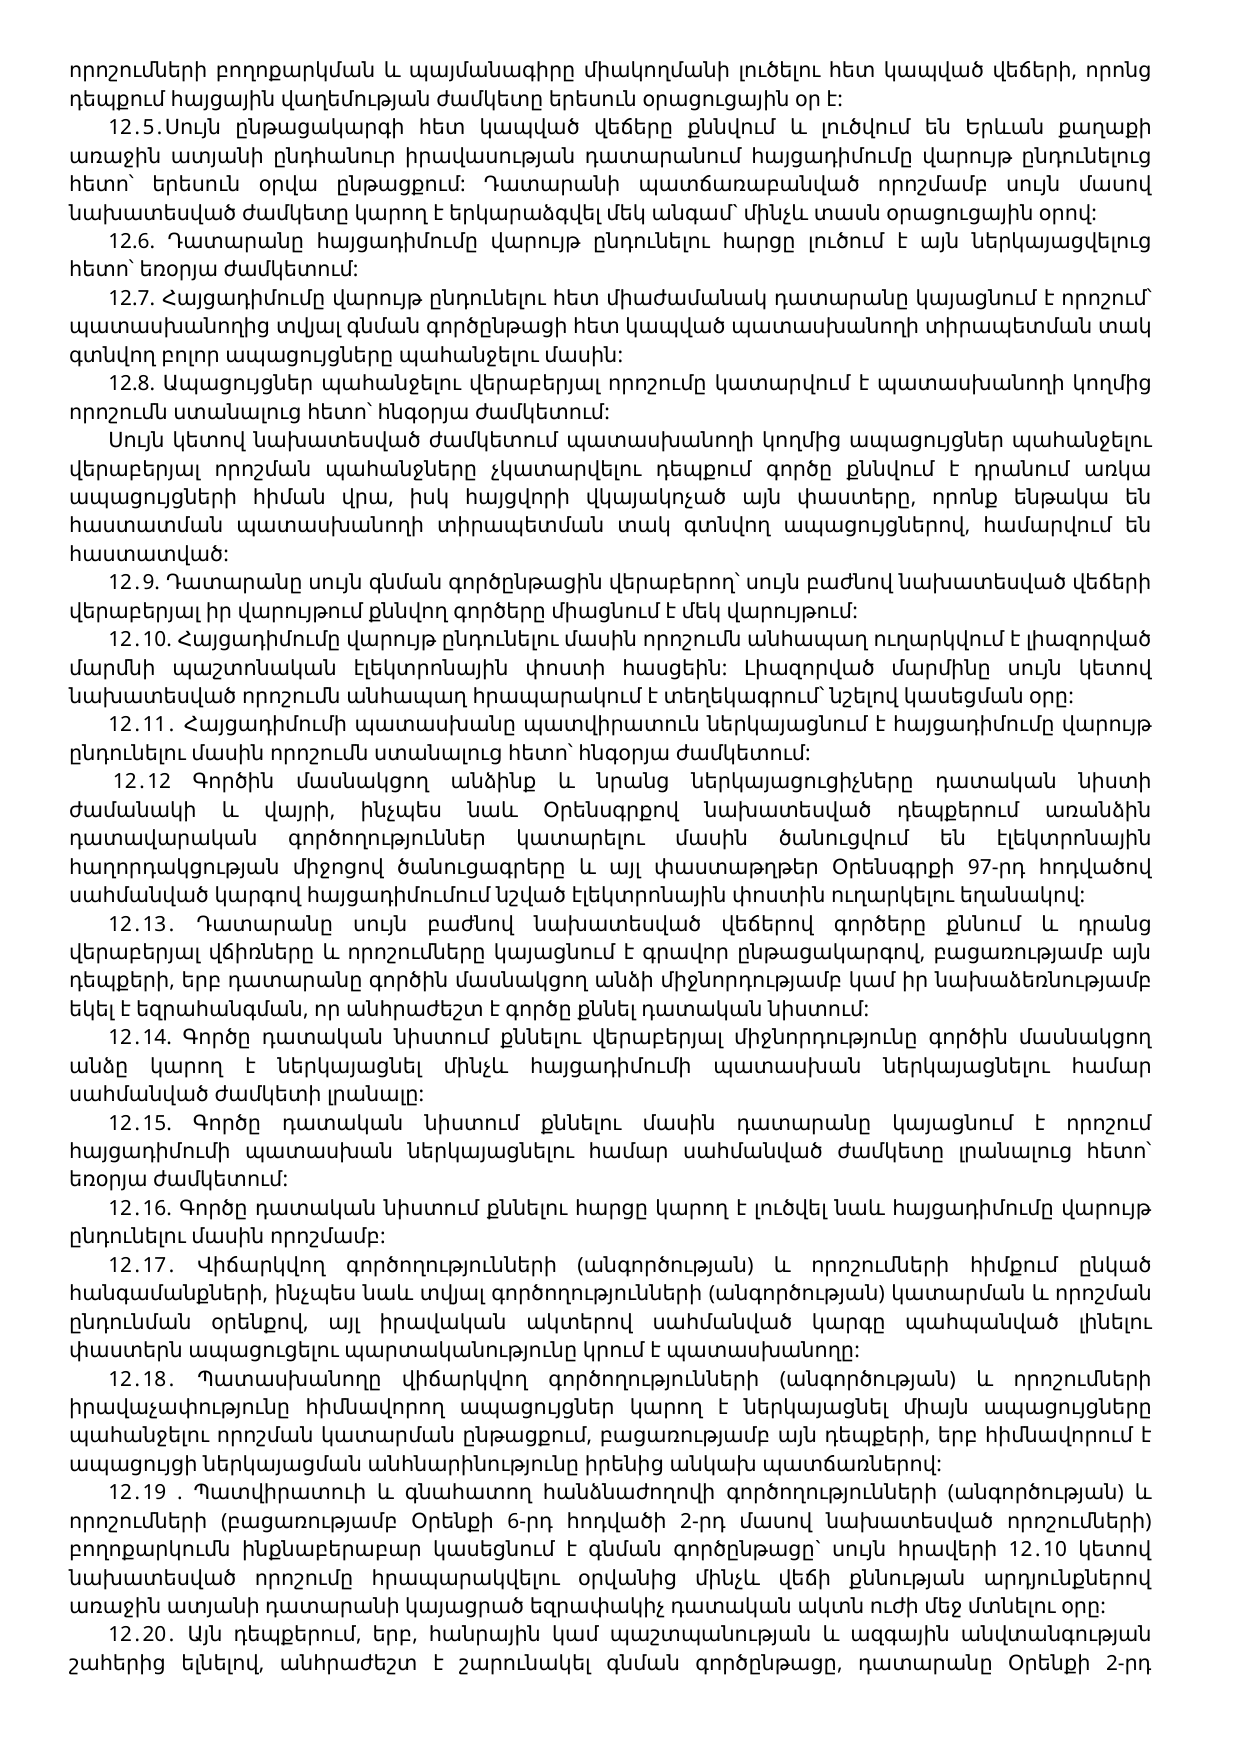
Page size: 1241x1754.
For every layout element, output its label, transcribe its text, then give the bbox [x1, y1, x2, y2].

text 12.6. Դատարանը հայցադիմումը վարույթ ընդունելու հարցը լուծում է այն ներկայացվելուց հետո՝ եռօրյա ժամկետում: [69, 226, 1152, 283]
text 12․5․Սույն ընթացակարգի հետ կապված վեճերը քննվում և լուծվում են Երևան քաղաքի առաջին ատյանի ընդհանուր իրավասության դատարանում հայցադիմումը վարույթ ընդունելուց հետո՝ երեսուն օրվա ընթացքում: Դատարանի պատճառաբանված որոշմամբ սույն մասով նախատեսված ժամկետը կարող է երկարաձգվել մեկ անգամ` մինչև տասն օրացուցային օրով: [69, 112, 1152, 226]
text 12.8. Ապացույցներ պահանջելու վերաբերյալ որոշումը կատարվում է պատասխանողի կողմից որոշումն ստանալուց հետո՝ հնգօրյա ժամկետում: [69, 368, 1152, 425]
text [69, 1619, 1152, 1676]
text 12․9. Դատարանը սույն գնման գործընթացին վերաբերող՝ սույն բաժնով նախատեսված վեճերի վերաբերյալ իր վարույթում քննվող գործերը միացնում է մեկ վարույթում: [69, 567, 1152, 624]
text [69, 56, 1152, 112]
text 12․13․ Դատարանը սույն բաժնով նախատեսված վեճերով գործերը քննում և դրանց վերաբերյալ վճիռները և որոշումները կայացնում է գրավոր ընթացակարգով, բացառությամբ այն դեպքերի, երբ դատարանը գործին մասնակցող անձի միջնորդությամբ կամ իր նախաձեռնությամբ եկել է եզրահանգման, որ անհրաժեշտ է գործը քննել դատական նիստում: [69, 909, 1152, 1022]
text 12․18․ Պատասխանողը վիճարկվող գործողությունների (անգործության) և որոշումների իրավաչափությունը հիմնավորող ապացույցներ կարող է ներկայացնել միայն ապացույցները պահանջելու որոշման կատարման ընթացքում, բացառությամբ այն դեպքերի, երբ հիմնավորում է ապացույցի ներկայացման անհնարինությունը իրենից անկախ պատճառներով: [69, 1364, 1152, 1477]
text 12․17․ Վիճարկվող գործողությունների (անգործության) և որոշումների հիմքում ընկած հանգամանքների, ինչպես նաև տվյալ գործողությունների (անգործության) կատարման և որոշման ընդունման օրենքով, այլ իրավական ակտերով սահմանված կարգը պահպանված լինելու փաստերն ապացուցելու պարտականությունը կրում է պատասխանողը: [69, 1250, 1152, 1364]
text Սույն կետով նախատեսված ժամկետում պատասխանողի կողմից ապացույցներ պահանջելու վերաբերյալ որոշման պահանջները չկատարվելու դեպքում գործը քննվում է դրանում առկա ապացույցների հիման վրա, իսկ հայցվորի վկայակոչած այն փաստերը, որոնք ենթակա են հաստատման պատասխանողի տիրապետման տակ գտնվող ապացույցներով, համարվում են հաստատված: [69, 425, 1152, 567]
text 12․12 Գործին մասնակցող անձինք և նրանց ներկայացուցիչները դատական նիստի ժամանակի և վայրի, ինչպես նաև Օրենսգրքով նախատեսված դեպքերում առանձին դատավարական գործողություններ կատարելու մասին ծանուցվում են էլեկտրոնային հաղորդակցության միջոցով ծանուցագրերը և այլ փաստաթղթեր Օրենսգրքի 97-րդ հոդվածով սահմանված կարգով հայցադիմումում նշված էլեկտրոնային փոստին ուղարկելու եղանակով: [69, 766, 1152, 909]
text 12․11․ Հայցադիմումի պատասխանը պատվիրատուն ներկայացնում է հայցադիմումը վարույթ ընդունելու մասին որոշումն ստանալուց հետո՝ հնգօրյա ժամկետում: [69, 709, 1152, 766]
text 12․10. Հայցադիմումը վարույթ ընդունելու մասին որոշումն անհապաղ ուղարկվում է լիազորված մարմնի պաշտոնական էլեկտրոնային փոստի հասցեին: Լիազորված մարմինը սույն կետով նախատեսված որոշումն անհապաղ հրապարակում է տեղեկագրում՝ նշելով կասեցման օրը: [69, 624, 1152, 709]
text 12․19 . Պատվիրատուի և գնահատող հանձնաժողովի գործողությունների (անգործության) և որոշումների (բացառությամբ Օրենքի 6-րդ հոդվածի 2-րդ մասով նախատեսված որոշումների) բողոքարկումն ինքնաբերաբար կասեցնում է գնման գործընթացը` սույն հրավերի 12․10 կետով նախատեսված որոշումը հրապարակվելու օրվանից մինչև վեճի քննության արդյունքներով առաջին ատյանի դատարանի կայացրած եզրափակիչ դատական ակտն ուժի մեջ մտնելու օրը: [69, 1477, 1152, 1619]
text 12․14. Գործը դատական նիստում քննելու վերաբերյալ միջնորդությունը գործին մասնակցող անձը կարող է ներկայացնել մինչև հայցադիմումի պատասխան ներկայացնելու համար սահմանված ժամկետի լրանալը: [69, 1022, 1152, 1108]
text 12.7. Հայցադիմումը վարույթ ընդունելու հետ միաժամանակ դատարանը կայացնում է որոշում՝ պատասխանողից տվյալ գնման գործընթացի հետ կապված պատասխանողի տիրապետման տակ գտնվող բոլոր ապացույցները պահանջելու մասին: [69, 283, 1152, 368]
text 12․15. Գործը դատական նիստում քննելու մասին դատարանը կայացնում է որոշում հայցադիմումի պատասխան ներկայացնելու համար սահմանված ժամկետը լրանալուց հետո՝ եռօրյա ժամկետում: [69, 1108, 1152, 1193]
text 12․16. Գործը դատական նիստում քննելու հարցը կարող է լուծվել նաև հայցադիմումը վարույթ ընդունելու մասին որոշմամբ: [69, 1193, 1152, 1250]
